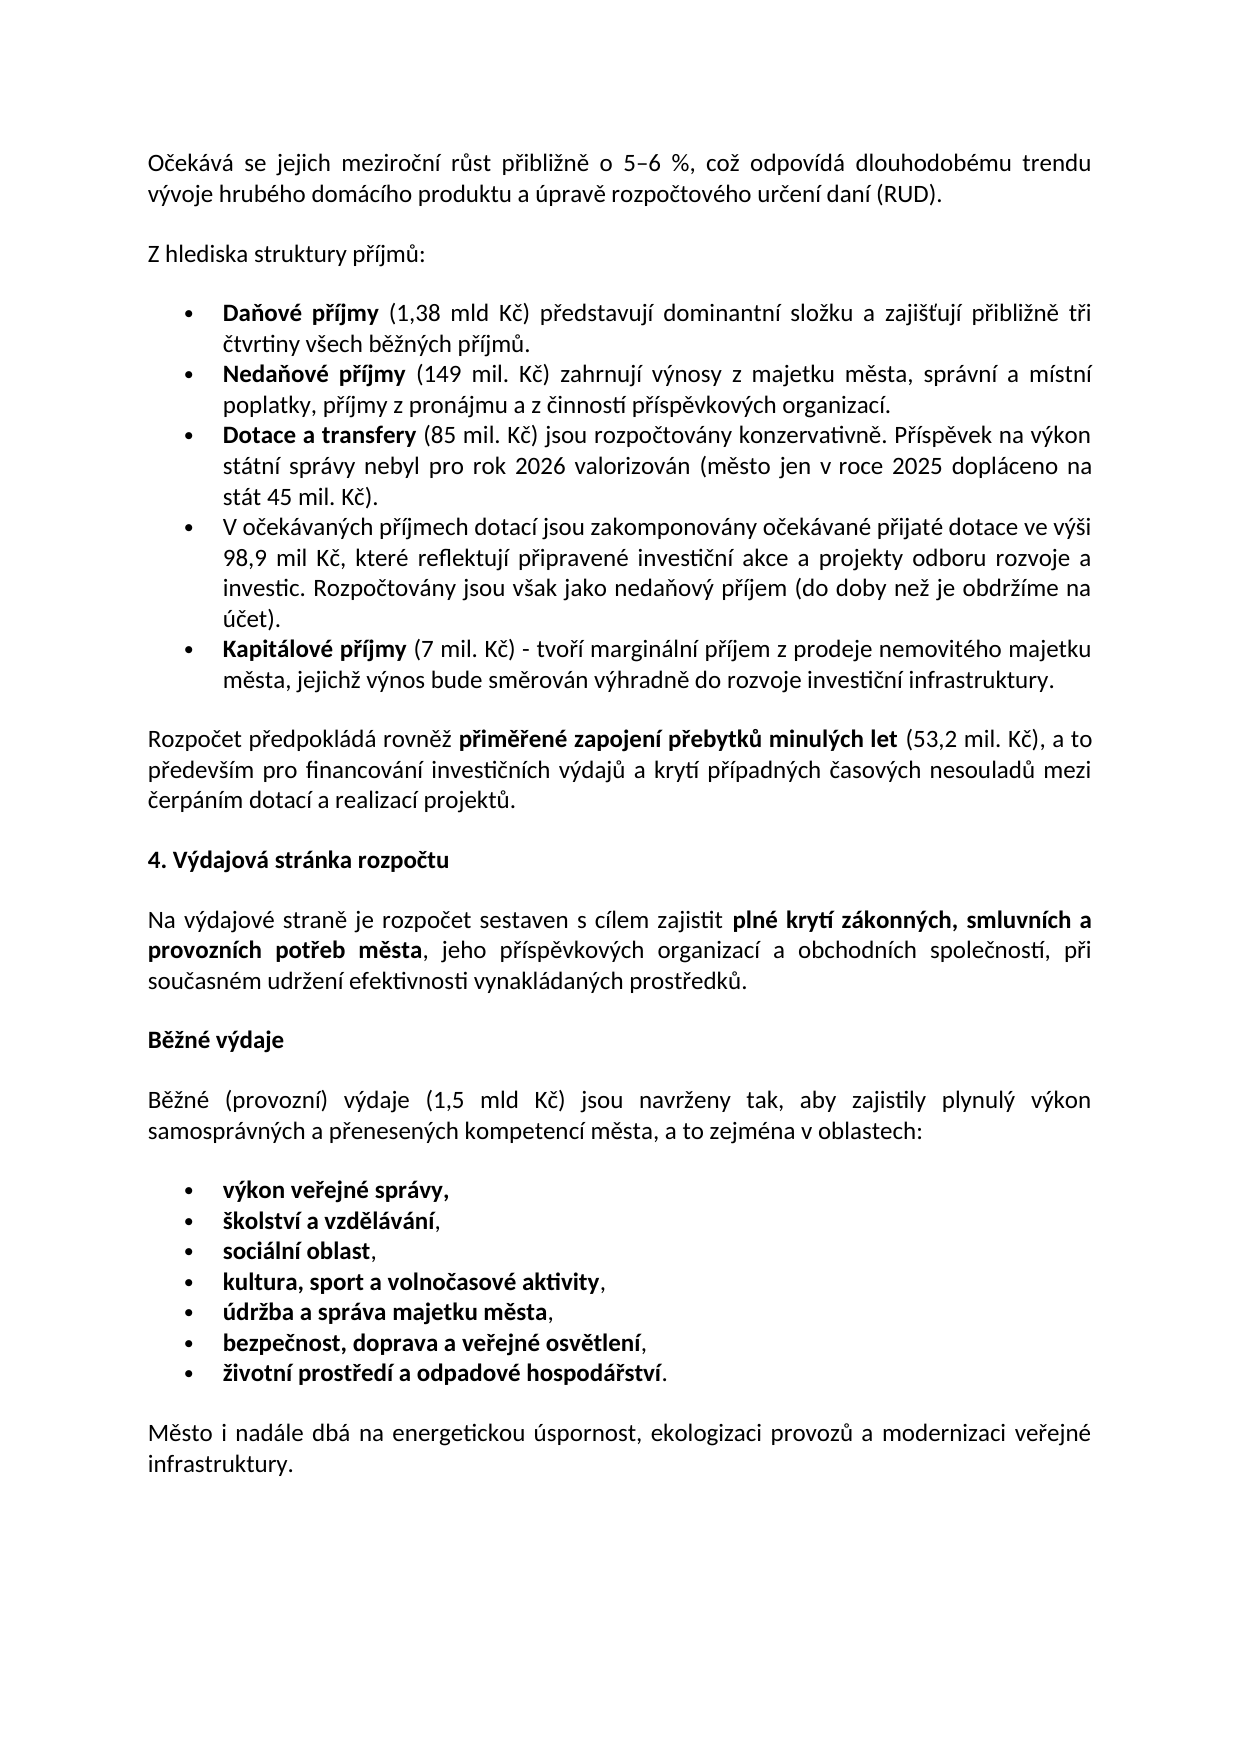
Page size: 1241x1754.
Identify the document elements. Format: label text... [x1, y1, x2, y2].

list Kapitálové příjmy (7 mil. Kč) - tvoří marginální příjem z prodeje nemovitého majetku města, jejichž výnos bude směrován výhradně do rozvoje investiční infrastruktury. [185, 633, 1093, 694]
list kultura, sport a volnočasové aktivity, [185, 1266, 1093, 1297]
text Rozpočet předpokládá rovněž přiměřené zapojení přebytků minulých let (53,2 mil. Kč), a to především pro financování investičních výdajů a krytí případných časových nesouladů mezi čerpáním dotací a realizací projektů. [148, 723, 1093, 815]
list životní prostředí a odpadové hospodářství. [185, 1358, 1093, 1388]
text Z hlediska struktury příjmů: [148, 238, 1093, 268]
text 4. Výdajová stránka rozpočtu [148, 844, 1093, 875]
list školství a vzdělávání, [185, 1205, 1093, 1236]
list bezpečnost, doprava a veřejné osvětlení, [185, 1327, 1093, 1358]
list Nedaňové příjmy (149 mil. Kč) zahrnují výnosy z majetku města, správní a místní poplatky, příjmy z pronájmu a z činností příspěvkových organizací. [185, 358, 1093, 419]
list výkon veřejné správy, [185, 1174, 1093, 1205]
list Dotace a transfery (85 mil. Kč) jsou rozpočtovány konzervativně. Příspěvek na výkon státní správy nebyl pro rok 2026 valorizován (město jen v roce 2025 dopláceno na stát 45 mil. Kč). [185, 419, 1093, 511]
text Běžné (provozní) výdaje (1,5 mld Kč) jsou navrženy tak, aby zajistily plynulý výkon samosprávných a přenesených kompetencí města, a to zejména v oblastech: [148, 1084, 1093, 1145]
list Daňové příjmy (1,38 mld Kč) představují dominantní složku a zajišťují přibližně tři čtvrtiny všech běžných příjmů. [185, 297, 1093, 358]
text Na výdajové straně je rozpočet sestaven s cílem zajistit plné krytí zákonných, smluvních a provozních potřeb města, jeho příspěvkových organizací a obchodních společností, při současném udržení efektivnosti vynakládaných prostředků. [148, 904, 1093, 995]
list V očekávaných příjmech dotací jsou zakomponovány očekávané přijaté dotace ve výši 98,9 mil Kč, které reflektují připravené investiční akce a projekty odboru rozvoje a investic. Rozpočtovány jsou však jako nedaňový příjem (do doby než je obdržíme na účet). [185, 511, 1093, 633]
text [148, 148, 1093, 209]
text Město i nadále dbá na energetickou úspornost, ekologizaci provozů a modernizaci veřejné infrastruktury. [148, 1417, 1093, 1478]
text Běžné výdaje [148, 1024, 1093, 1055]
list údržba a správa majetku města, [185, 1297, 1093, 1327]
list sociální oblast, [185, 1236, 1093, 1266]
